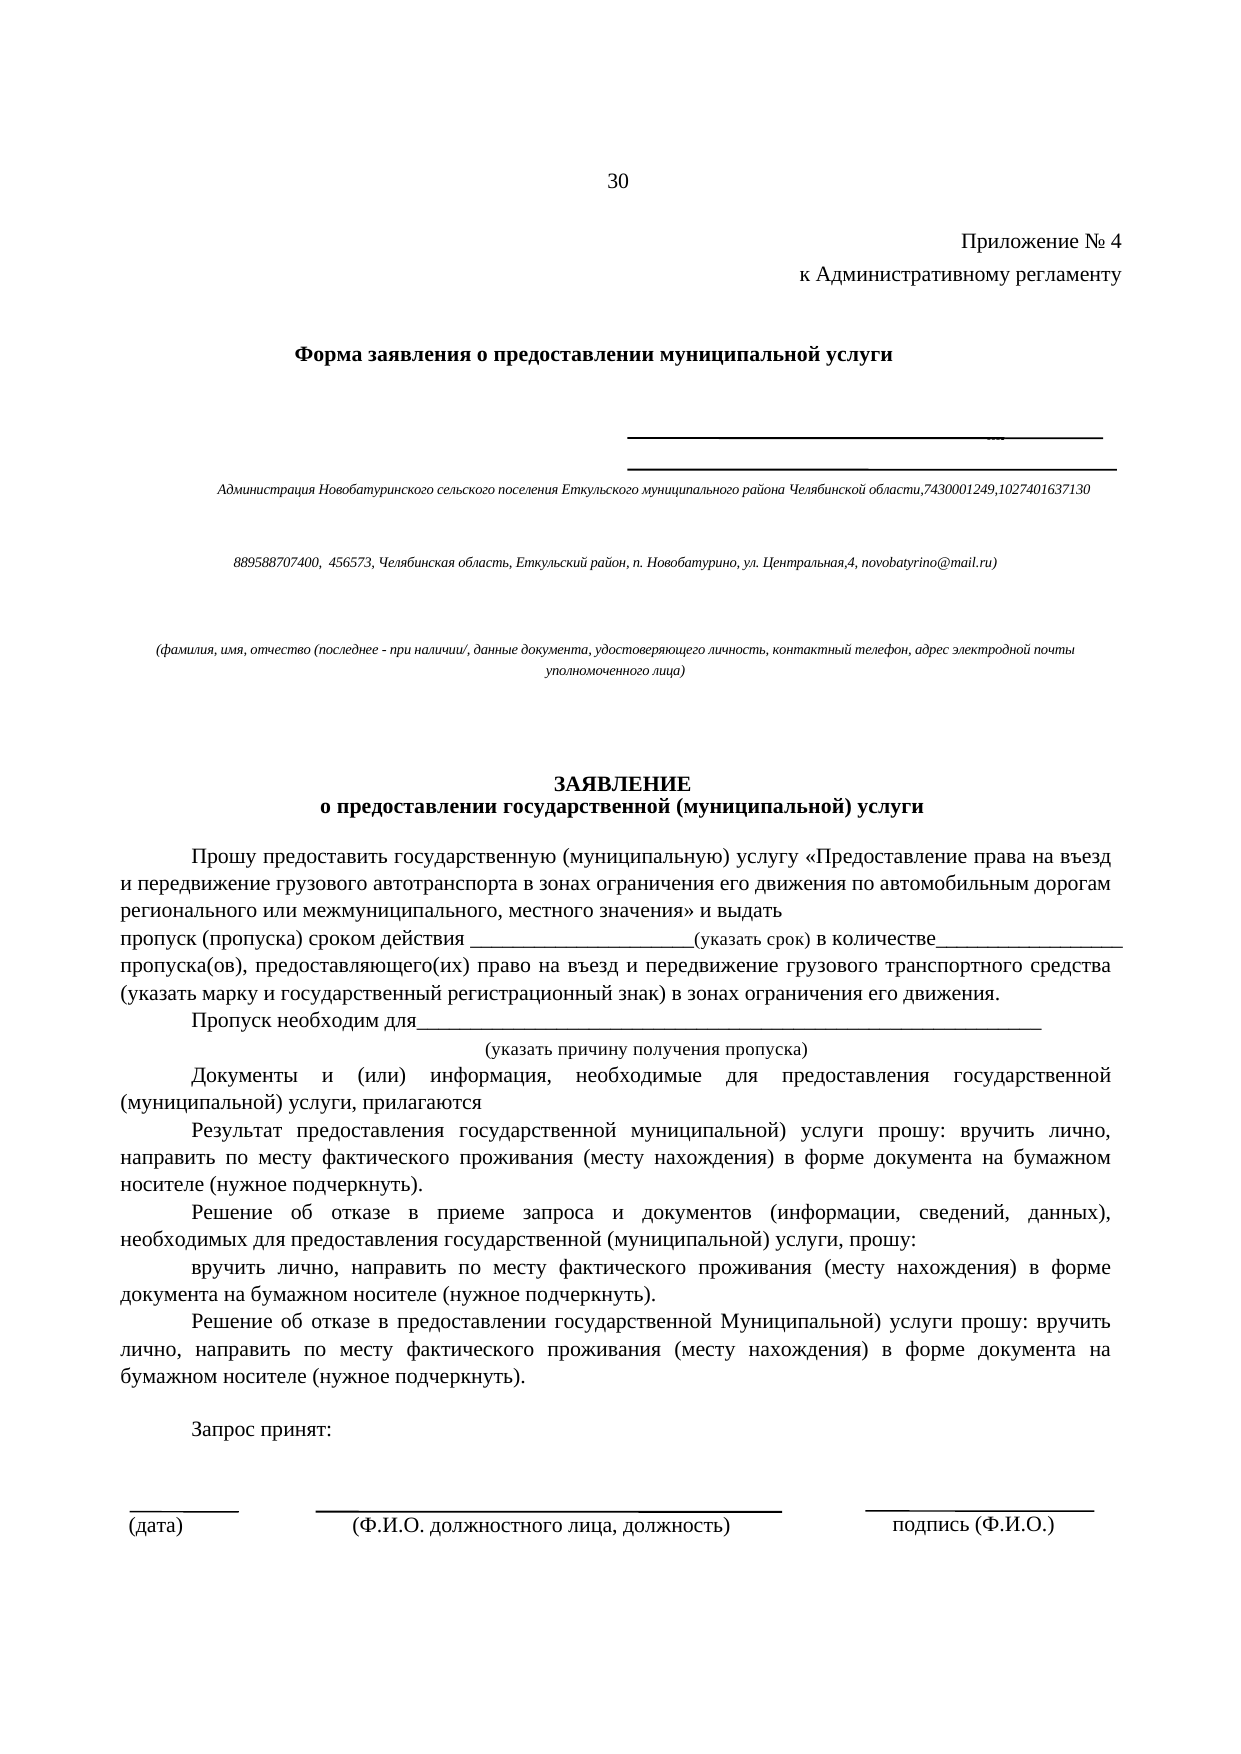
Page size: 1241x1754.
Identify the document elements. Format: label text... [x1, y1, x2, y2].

text (дата) [128, 1514, 183, 1536]
text к Административному регламенту [294, 255, 1122, 288]
text 30 [607, 171, 629, 192]
text (фамилия, имя, отчество (последнее - при наличии/, данные документа, удостоверяющего личность, контактный телефон, адрес электродной почты уполномоченного лица) [118, 638, 1112, 680]
text Решение об отказе в приеме запроса и документов (информации, сведений, данных), необходимых для предоставления государственной (муниципальной) услуги, прошу: [120, 1197, 1112, 1252]
text (указать причину получения пропуска) [485, 1033, 1123, 1060]
text пропуск (пропуска) сроком действия (указать срок) в количестве [120, 923, 1123, 951]
text Результат предоставления государственной муниципальной) услуги прошу: вручить лично, направить по месту фактического проживания (месту нахождения) в форме документа на бумажном носителе (нужное подчеркнуть). [120, 1115, 1112, 1197]
text Запрос принят: [120, 1418, 1123, 1440]
text Документы и (или) информация, необходимые для предоставления государственной (муниципальной) услуги, прилагаются [120, 1060, 1112, 1115]
text Администрация Новобатуринского сельского поселения Еткульского муниципального района Челябинской области,7430001249,1027401637130 [178, 483, 1129, 498]
text 889588707400, 456573, Челябинская область, Еткульский район, п. Новобатурино, ул. Центральная,4, novobatyrino@mail.ru) [118, 556, 1112, 571]
text подпись (Ф.И.О.) [892, 1514, 1055, 1536]
text пропуска(ов), предоставляющего(их) право на въезд и передвижение грузового транспортного средства (указать марку и государственный регистрационный знак) в зонах ограничения его движения. [120, 951, 1112, 1006]
text ЗАЯВЛЕНИЕ [122, 774, 1123, 796]
text Форма заявления о предоставлении муниципальной услуги [294, 344, 1126, 366]
text Решение об отказе в предоставлении государственной Муниципальной) услуги прошу: вручить лично, направить по месту фактического проживания (месту нахождения) в форме документа на бумажном носителе (нужное подчеркнуть). [120, 1307, 1112, 1389]
text (Ф.И.О. должностного лица, должность) [352, 1514, 731, 1536]
text Пропуск необходим для [120, 1006, 1123, 1033]
text Приложение № 4 [294, 222, 1122, 255]
text Прошу предоставить государственную (муниципальную) услугу «Предоставление права на въезд и передвижение грузового автотранспорта в зонах ограничения его движения по автомобильным дорогам регионального или межмуниципального, местного значения» и выдать [120, 841, 1112, 923]
text вручить лично, направить по месту фактического проживания (месту нахождения) в форме документа на бумажном носителе (нужное подчеркнуть). [120, 1252, 1112, 1307]
text о предоставлении государственной (муниципальной) услуги [122, 796, 1123, 818]
